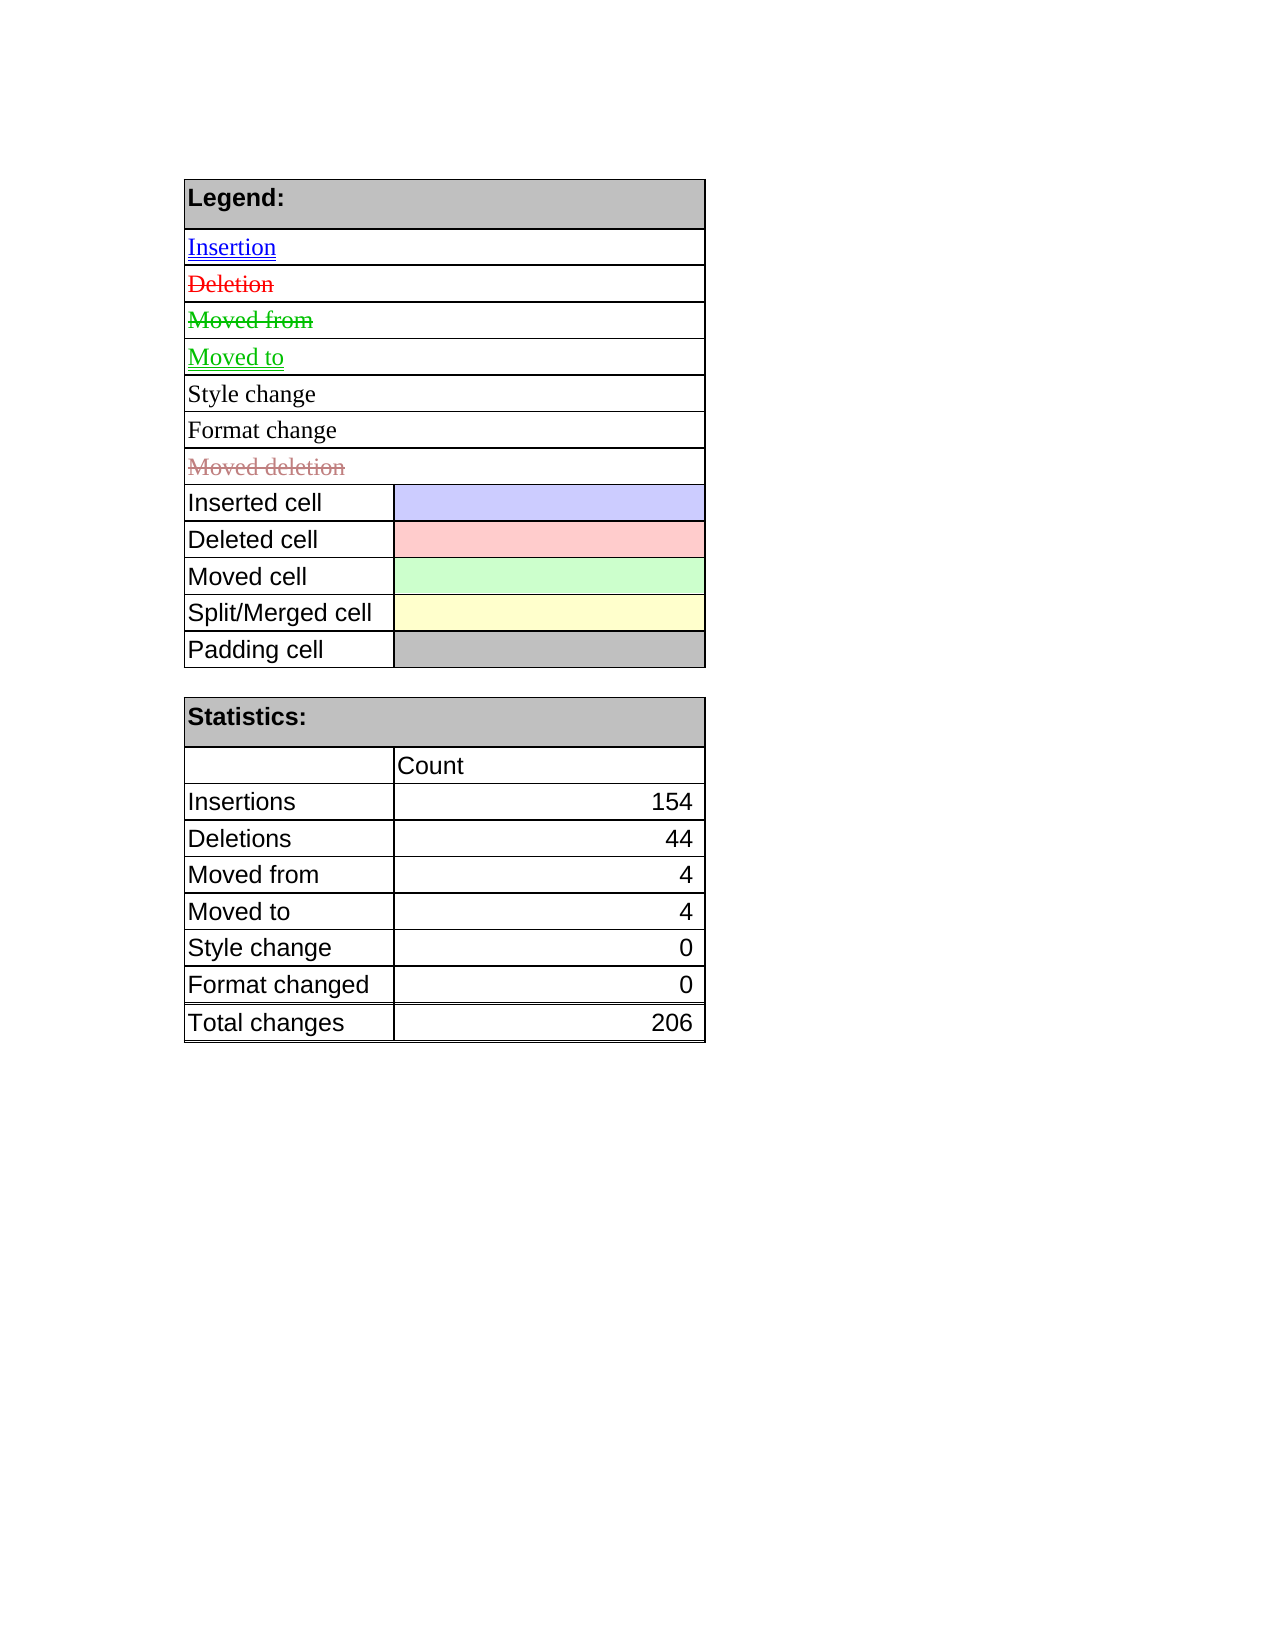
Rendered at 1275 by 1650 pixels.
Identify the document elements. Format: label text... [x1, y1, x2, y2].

table_cell [395, 485, 704, 520]
table_cell [185, 748, 393, 782]
table_cell 4 [395, 894, 704, 929]
table_cell Style change [185, 930, 393, 965]
table_cell Split/Merged cell [185, 595, 393, 630]
table_cell Insertions [185, 784, 393, 819]
table_cell 4 [395, 857, 704, 892]
table_header Statistics: [185, 698, 704, 746]
table_cell [395, 595, 704, 630]
table_cell Style change [185, 376, 704, 411]
table_cell Moved to [185, 894, 393, 929]
table_cell Deleted cell [185, 522, 393, 557]
table_cell 0 [395, 930, 704, 965]
table_cell 44 [395, 821, 704, 856]
table_cell Moved deletion [185, 449, 704, 484]
table_cell Insertion [185, 230, 704, 264]
table_cell Total changes [185, 1005, 393, 1040]
table_cell Moved cell [185, 558, 393, 593]
table_cell Deletion [185, 266, 704, 301]
table_cell Padding cell [185, 632, 393, 667]
table_header Legend: [185, 180, 704, 228]
table_cell [395, 522, 704, 557]
table_cell 206 [395, 1005, 704, 1040]
table_cell Deletions [185, 821, 393, 856]
table_cell Moved from [185, 303, 704, 337]
table_cell 0 [395, 967, 704, 1002]
table_cell 154 [395, 784, 704, 819]
table_cell Inserted cell [185, 485, 393, 520]
table_cell Count [395, 748, 704, 782]
table_cell [395, 558, 704, 593]
table_cell Moved from [185, 857, 393, 892]
table_cell Format changed [185, 967, 393, 1002]
table_cell [395, 632, 704, 667]
table_cell Moved to [185, 339, 704, 374]
table_cell Format change [185, 412, 704, 447]
